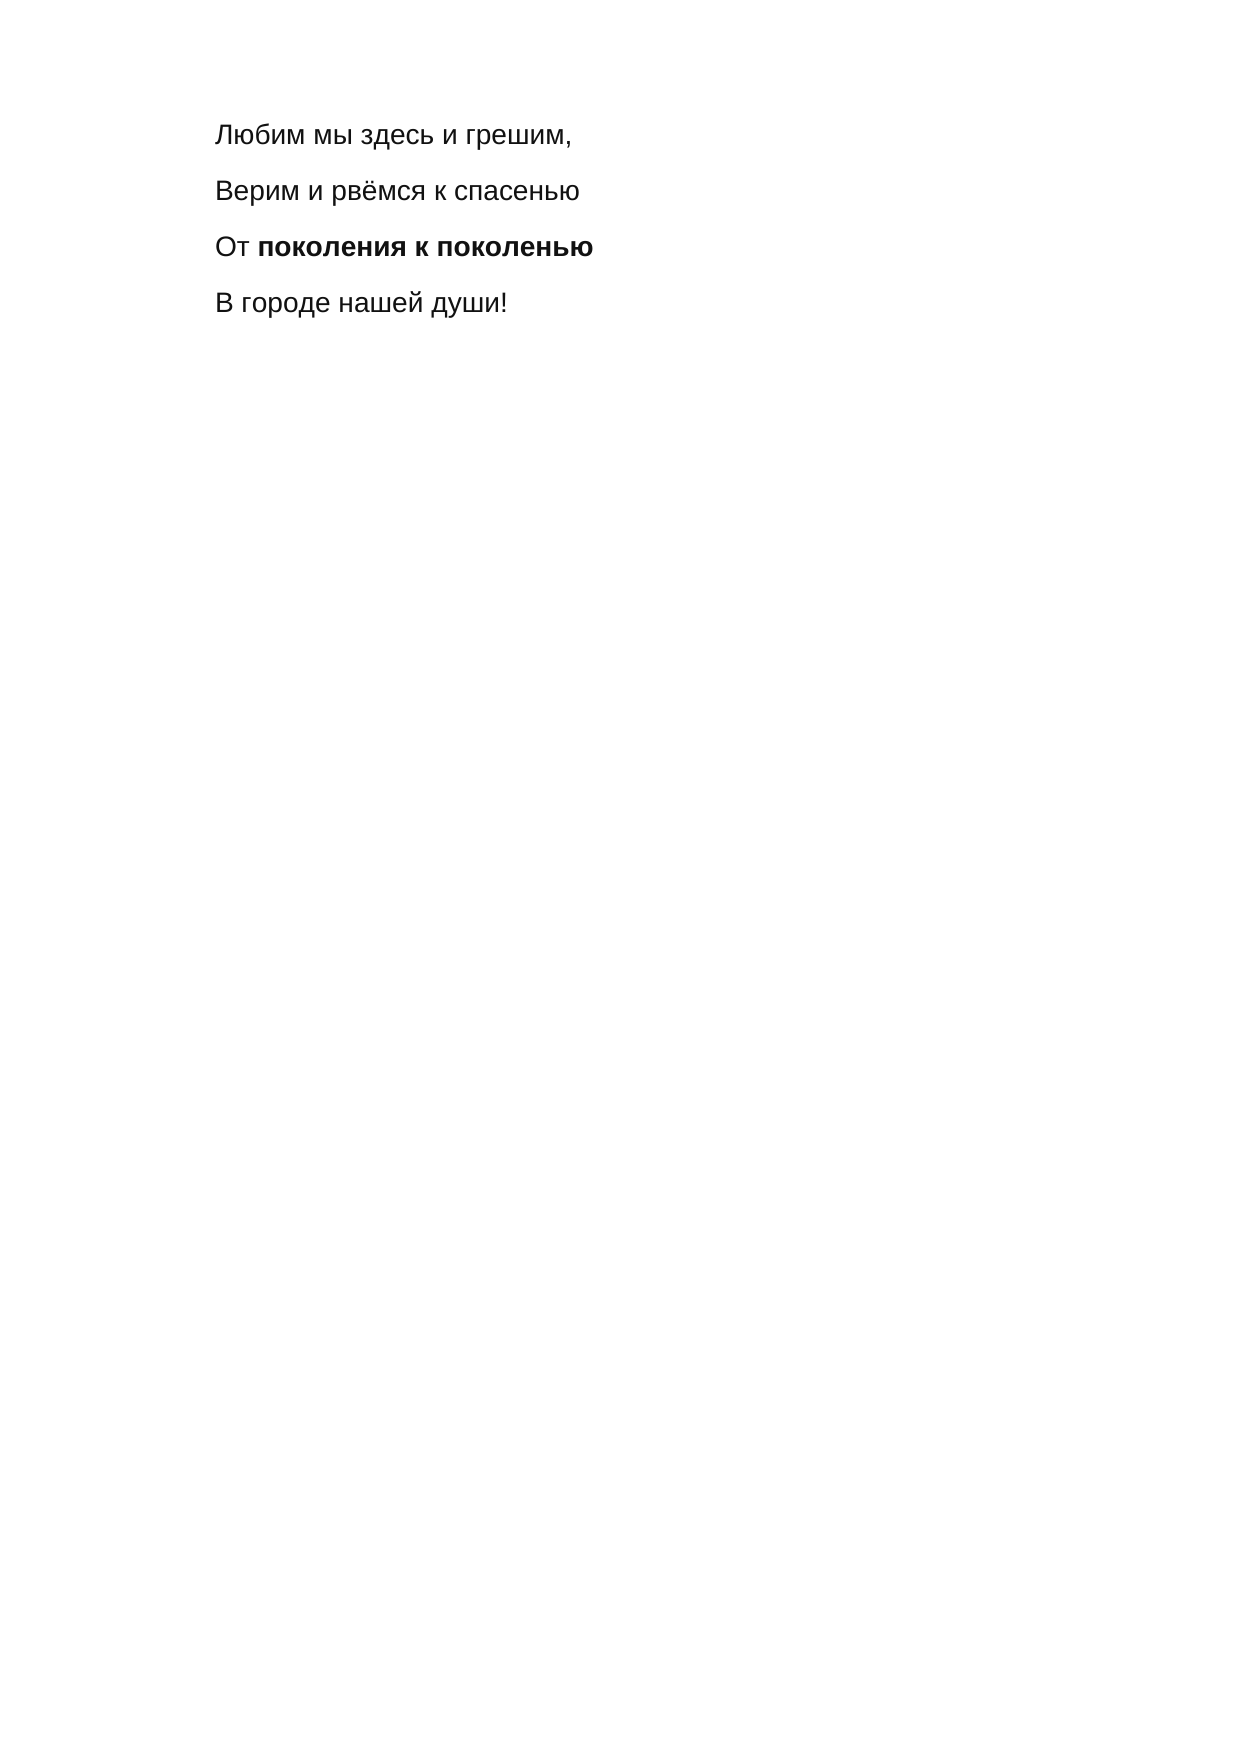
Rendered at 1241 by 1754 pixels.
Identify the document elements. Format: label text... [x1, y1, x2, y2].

text Любим мы здесь и грешим, [177, 118, 1152, 151]
text От поколения к поколенью [177, 230, 1152, 262]
text Верим и рвёмся к спасенью [177, 174, 1152, 206]
text В городе нашей души! [177, 286, 1152, 318]
